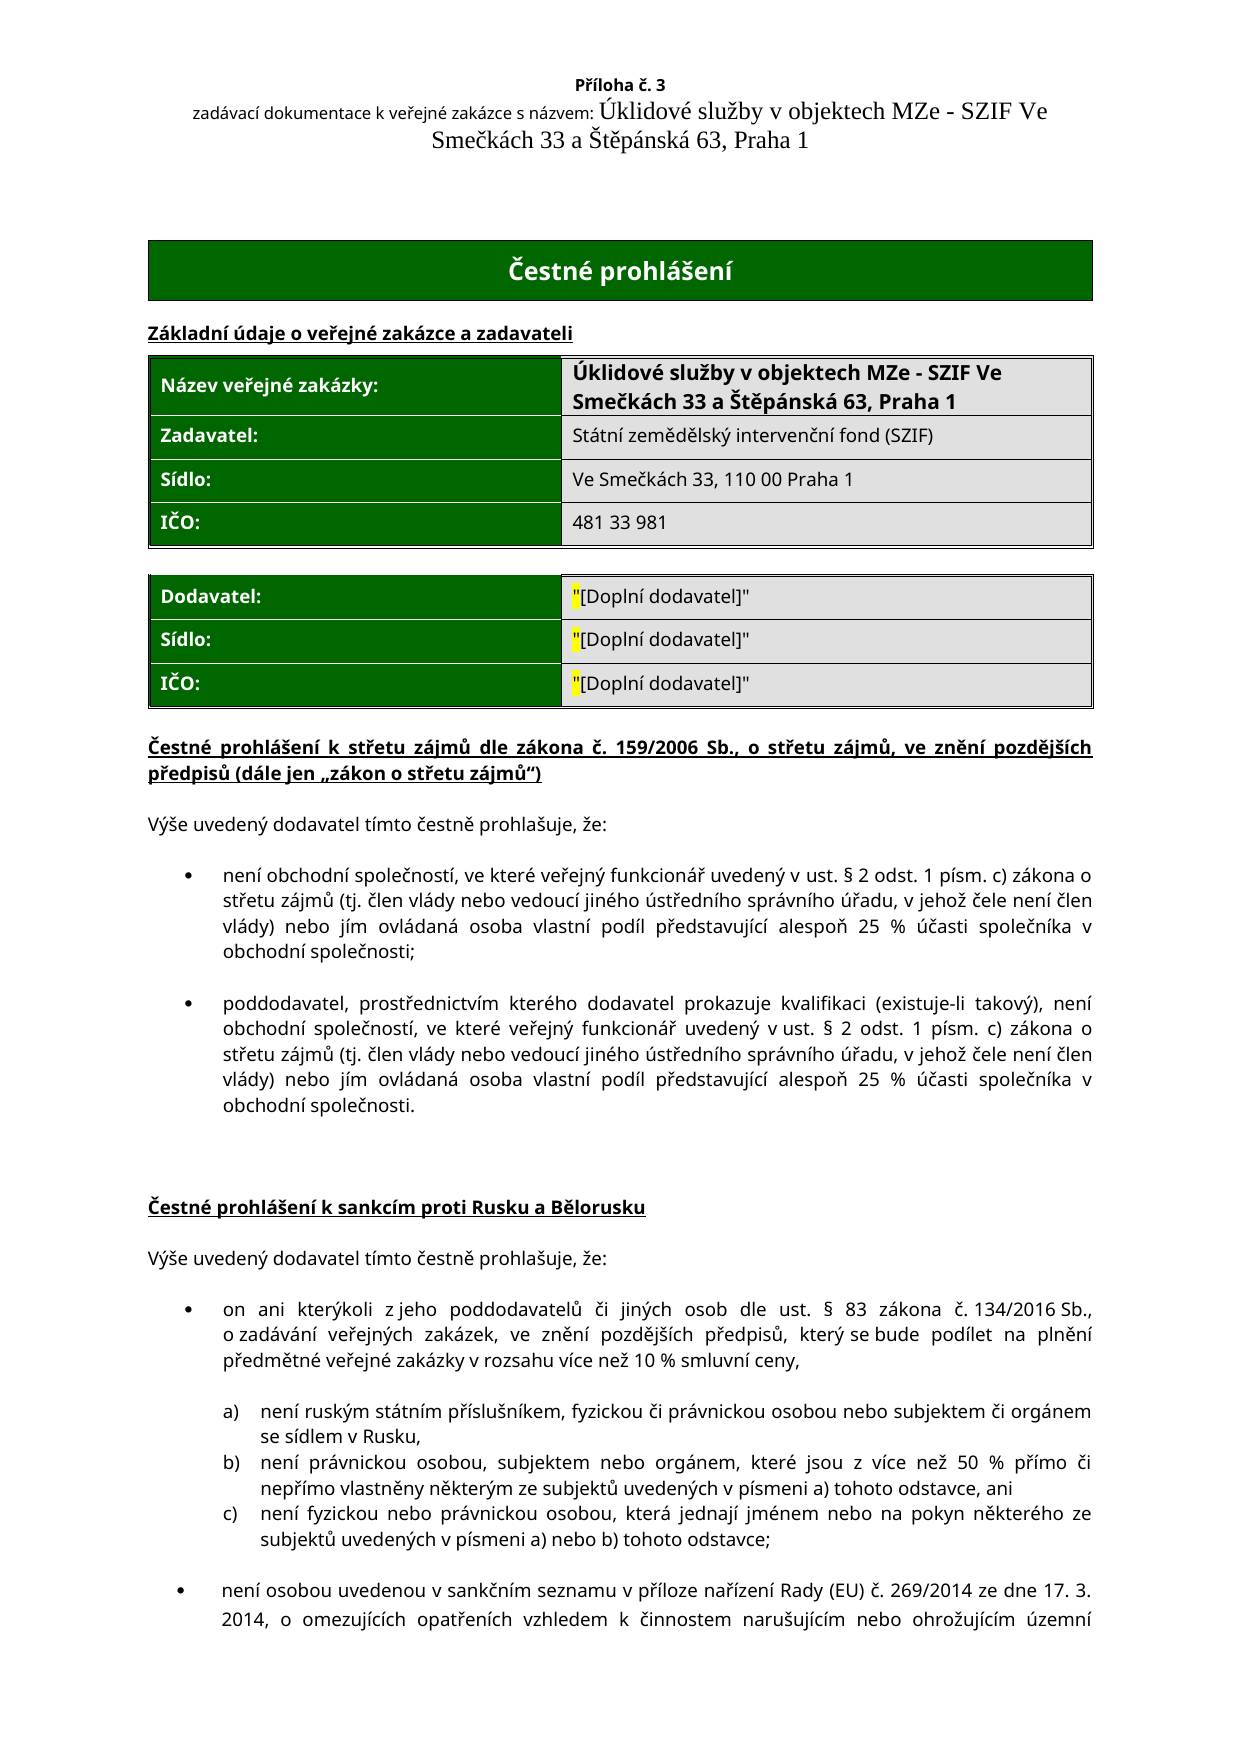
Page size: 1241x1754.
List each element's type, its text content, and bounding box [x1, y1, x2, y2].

table_cell Zadavatel: [151, 416, 561, 459]
text Výše uvedený dodavatel tímto čestně prohlašuje, že: [148, 1245, 1093, 1271]
table_cell Ve Smečkách 33, 110 00 Praha 1 [562, 460, 1091, 502]
list není fyzickou nebo právnickou osobou, která jednají jménem nebo na pokyn některého ze subjektů uvedených v písmeni a) nebo b) tohoto odstavce; [223, 1500, 1093, 1551]
table_cell Sídlo: [151, 620, 561, 663]
list není obchodní společností, ve které veřejný funkcionář uvedený v ust. § 2 odst. 1 písm. c) zákona o střetu zájmů (tj. člen vlády nebo vedoucí jiného ústředního správního úřadu, v jehož čele není člen vlády) nebo jím ovládaná osoba vlastní podíl představující alespoň 25 % účasti společníka v obchodní společnosti; [185, 862, 1093, 964]
table_header Čestné prohlášení [149, 241, 1092, 300]
table_cell Státní zemědělský intervenční fond (SZIF) [562, 416, 1091, 459]
table_header Název veřejné zakázky: [151, 359, 561, 415]
list není právnickou osobou, subjektem nebo orgánem, které jsou z více než 50 % přímo či nepřímo vlastněny některým ze subjektů uvedených v písmeni a) tohoto odstavce, ani [223, 1449, 1093, 1500]
table_header Úklidové služby v objektech MZe - SZIF Ve Smečkách 33 a Štěpánská 63, Praha 1 [562, 359, 1091, 415]
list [177, 1577, 1093, 1632]
table_cell IČO: [151, 503, 561, 545]
table_header Dodavatel: [151, 575, 561, 619]
table_cell Sídlo: [151, 460, 561, 502]
table_cell 481 33 981 [562, 503, 1091, 545]
table_header [562, 577, 1091, 619]
table_cell IČO: [151, 664, 561, 706]
text Čestné prohlášení k sankcím proti Rusku a Bělorusku [148, 1194, 1093, 1219]
list poddodavatel, prostřednictvím kterého dodavatel prokazuje kvalifikaci (existuje-li takový), není obchodní společností, ve které veřejný funkcionář uvedený v ust. § 2 odst. 1 písm. c) zákona o střetu zájmů (tj. člen vlády nebo vedoucí jiného ústředního správního úřadu, v jehož čele není člen vlády) nebo jím ovládaná osoba vlastní podíl představující alespoň 25 % účasti společníka v obchodní společnosti. [185, 990, 1093, 1117]
list není ruským státním příslušníkem, fyzickou či právnickou osobou nebo subjektem či orgánem se sídlem v Rusku, [223, 1398, 1093, 1449]
text Čestné prohlášení k střetu zájmů dle zákona č. 159/2006 Sb., o střetu zájmů, ve znění pozdějších předpisů (dále jen „zákon o střetu zájmů“) [148, 758, 1093, 786]
table_cell [562, 620, 1091, 663]
list on ani kterýkoli z jeho poddodavatelů či jiných osob dle ust. § 83 zákona č. 134/2016 Sb., o zadávání veřejných zakázek, ve znění pozdějších předpisů, který se bude podílet na plnění předmětné veřejné zakázky v rozsahu více než 10 % smluvní ceny, [185, 1296, 1093, 1373]
table_cell [562, 664, 1091, 706]
text Základní údaje o veřejné zakázce a zadavateli [148, 320, 1093, 345]
text Výše uvedený dodavatel tímto čestně prohlašuje, že: [148, 811, 1093, 837]
text Čestné prohlášení k střetu zájmů dle zákona č. 159/2006 Sb., o střetu zájmů, ve znění pozdějších předpisů (dále jen „zákon o střetu zájmů“) [148, 735, 1093, 756]
